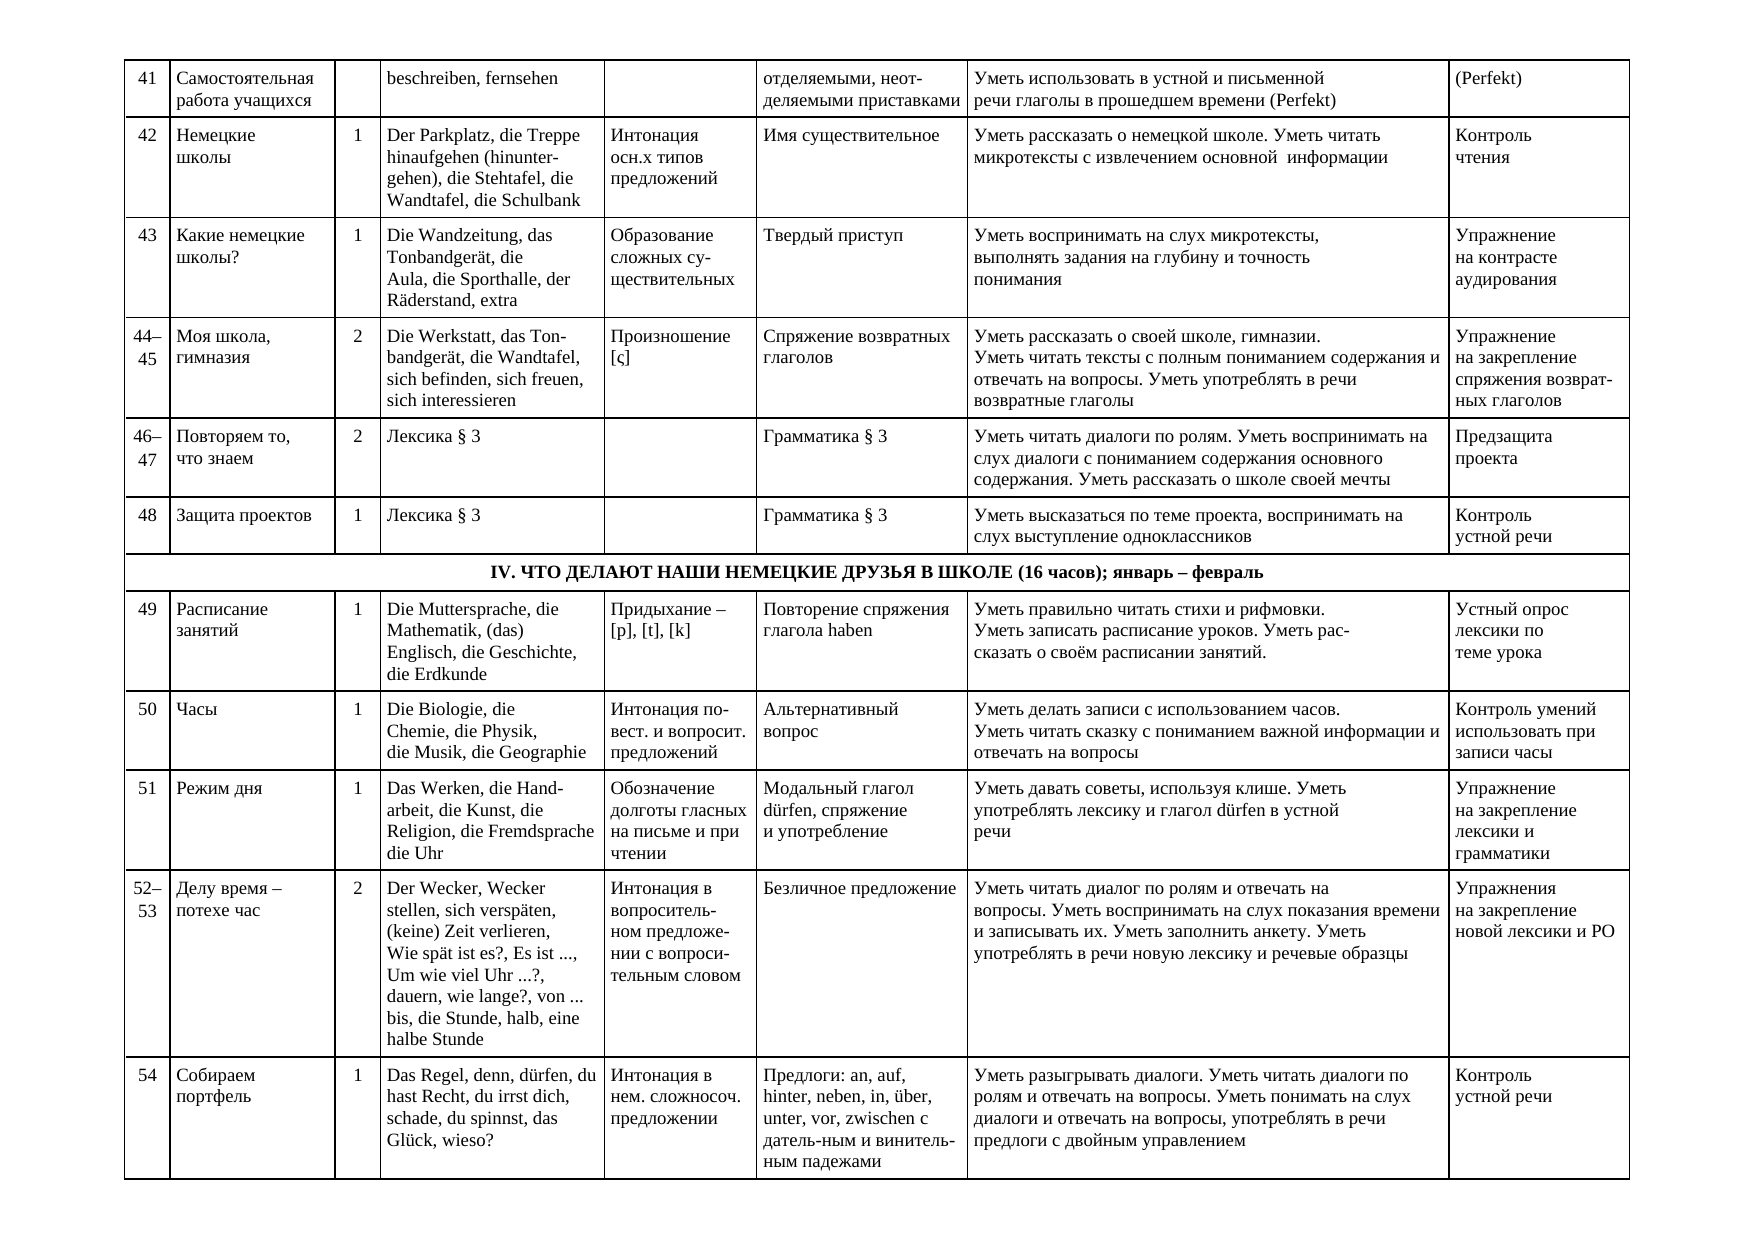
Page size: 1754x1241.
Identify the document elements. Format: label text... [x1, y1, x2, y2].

table_cell Грамматика § 3 [757, 419, 967, 496]
table_cell Упражнение на закрепление лексики и грамматики [1450, 771, 1629, 869]
table_cell Обозначение долготы гласных на письме и при чтении [605, 771, 756, 869]
table_cell Грамматика § 3 [757, 498, 967, 553]
table_cell Имя существительное [757, 118, 967, 217]
table_cell 46– 47 [125, 418, 169, 496]
table_cell Die Biologie, die Chemie, die Physik, die Musik, die Geographie [381, 692, 604, 769]
table_cell Немецкие школы [171, 118, 334, 217]
table_cell 1 [336, 498, 380, 553]
table_cell Интонация по- вест. и вопросит. предложений [605, 692, 756, 769]
table_cell [605, 419, 756, 496]
table_cell Der Wecker, Wecker stellen, sich verspäten, (keine) Zeit verlieren, Wie spät ist es?, Es ist ..., Um wie viel Uhr ...?, dauern, wie lange?, von ... bis, die Stunde, halb, eine halbe Stunde [381, 871, 604, 1056]
table_cell 1 [336, 1058, 380, 1178]
table_cell 42 [125, 117, 169, 217]
table_cell 2 [336, 318, 380, 417]
table_cell 2 [336, 871, 380, 1056]
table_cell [605, 61, 756, 116]
table_cell Делу время – потехе час [171, 871, 334, 1056]
table_cell Уметь читать диалог по ролям и отвечать на вопросы. Уметь воспринимать на слух показания времени и записывать их. Уметь заполнить анкету. Уметь употреблять в речи новую лексику и речевые образцы [968, 871, 1448, 1056]
table_cell 2 [336, 419, 380, 496]
table_cell 49 [125, 591, 169, 690]
table_cell IV. Что делают наши немецкие друзья в школе (16 часов); январь – февраль [125, 554, 1629, 590]
table_cell Спряжение возвратных глаголов [757, 318, 967, 417]
table_cell 52– 53 [125, 870, 169, 1056]
table_cell 50 [125, 691, 169, 769]
table_cell Устный опрос лексики по теме урока [1450, 592, 1629, 690]
table_cell Die Wandzeitung, das Tonbandgerät, die Aula, die Sporthalle, der Räderstand, extra [381, 218, 604, 317]
table_cell Повторение спряжения глагола haben [757, 592, 967, 690]
table_cell Контроль устной речи [1450, 1058, 1629, 1178]
table_cell Моя школа, гимназия [171, 318, 334, 417]
table_cell [605, 498, 756, 553]
table_cell Лексика § 3 [381, 419, 604, 496]
table_cell Уметь воспринимать на слух микротексты, выполнять задания на глубину и точность понимания [968, 218, 1448, 317]
table_cell Уметь делать записи с использованием часов. Уметь читать сказку с пониманием важной информации и отвечать на вопросы [968, 692, 1448, 769]
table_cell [171, 61, 334, 116]
table_cell Уметь рассказать о немецкой школе. Уметь читать микротексты с извлечением основной информации [968, 118, 1448, 217]
table_cell Собираем портфель [171, 1058, 334, 1178]
table_cell Повторяем то, что знаем [171, 419, 334, 496]
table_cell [757, 61, 967, 116]
table_cell 1 [336, 218, 380, 317]
table_cell Расписание занятий [171, 592, 334, 690]
table_cell Твердый приступ [757, 218, 967, 317]
table_cell Интонация осн.х типов предложений [605, 118, 756, 217]
table_cell 44– 45 [125, 318, 169, 417]
table_cell Упражнение на контрасте аудирования [1450, 218, 1629, 317]
table_cell 2 [336, 61, 380, 116]
table_cell Образование сложных су- ществительных [605, 218, 756, 317]
table_cell Лексика § 3 [381, 498, 604, 553]
table_cell Предзащита проекта [1450, 419, 1629, 496]
table_cell Произношение [ς] [605, 318, 756, 417]
table_cell Режим дня [171, 771, 334, 869]
table_cell Предлоги: аn, auf, hinter, neben, in, über, unter, vor, zwischen с датель-ным и винитель- ным падежами [757, 1058, 967, 1178]
table_cell Уметь правильно читать стихи и рифмовки. Уметь записать расписание уроков. Уметь рас- сказать о своём расписании занятий. [968, 592, 1448, 690]
table_cell Уметь рассказать о своей школе, гимназии. Уметь читать тексты с полным пониманием содержания и отвечать на вопросы. Уметь употреблять в речи возвратные глаголы [968, 318, 1448, 417]
table_cell 1 [336, 692, 380, 769]
table_cell Интонация в нем. сложносоч. предложении [605, 1058, 756, 1178]
table_cell 51 [125, 770, 169, 869]
table_cell Das Werken, die Hand-arbeit, die Kunst, die Religion, die Fremdsprache die Uhr [381, 771, 604, 869]
table_cell Часы [171, 692, 334, 769]
table_cell 1 [336, 592, 380, 690]
table_cell 1 [336, 118, 380, 217]
table_cell Уметь читать диалоги по ролям. Уметь воспринимать на слух диалоги с пониманием содержания основного содержания. Уметь рассказать о школе своей мечты [968, 419, 1448, 496]
table_cell Упражнения на закрепление новой лексики и РО [1450, 871, 1629, 1056]
table_cell Das Regel, denn, dürfen, du hast Recht, du irrst dich, schade, du spinnst, das Glück, wieso? [381, 1058, 604, 1178]
table_cell Защита проектов [171, 498, 334, 553]
table_cell 43 [125, 218, 169, 317]
table_cell 1 [336, 771, 380, 869]
table_cell Уметь давать советы, используя клише. Уметь употреблять лексику и глагол dürfen в устной речи [968, 771, 1448, 869]
table_cell Альтернативный вопрос [757, 692, 967, 769]
table_cell Контроль чтения [1450, 118, 1629, 217]
table_cell Контроль умений использовать при записи часы [1450, 692, 1629, 769]
table_cell Der Parkplatz, die Treppe hinaufgehen (hinunter-gehen), die Stehtafel, die Wandtafel, die Schulbank [381, 118, 604, 217]
table_cell Интонация в вопроситель- ном предложе- нии с вопроси- тельным словом [605, 871, 756, 1056]
table_cell Die Muttersprache, die Mathematik, (das) Englisch, die Geschichte, die Erdkunde [381, 592, 604, 690]
table_cell Контроль устной речи [1450, 498, 1629, 553]
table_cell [1450, 61, 1629, 116]
table_cell Придыхание – [p], [t], [k] [605, 592, 756, 690]
table_cell Какие немецкие школы? [171, 218, 334, 317]
table_cell 54 [125, 1057, 169, 1178]
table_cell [968, 61, 1448, 116]
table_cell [381, 61, 604, 116]
table_cell 48 [125, 497, 169, 553]
table_cell Уметь разыгрывать диалоги. Уметь читать диалоги по ролям и отвечать на вопросы. Уметь понимать на слух диалоги и отвечать на вопросы, употреблять в речи предлоги с двойным управлением [968, 1058, 1448, 1178]
table_cell 40– 41 [125, 61, 169, 116]
table_cell Уметь высказаться по теме проекта, воспринимать на слух выступление одноклассников [968, 498, 1448, 553]
table_cell Безличное предложение [757, 871, 967, 1056]
table_cell Упражнение на закрепление спряжения возврат- ных глаголов [1450, 318, 1629, 417]
table_cell Die Werkstatt, das Ton-bandgerät, die Wandtafel, sich befinden, sich freuen, sich interessieren [381, 318, 604, 417]
table_cell Модальный глагол dürfen, спряжение и употребление [757, 771, 967, 869]
